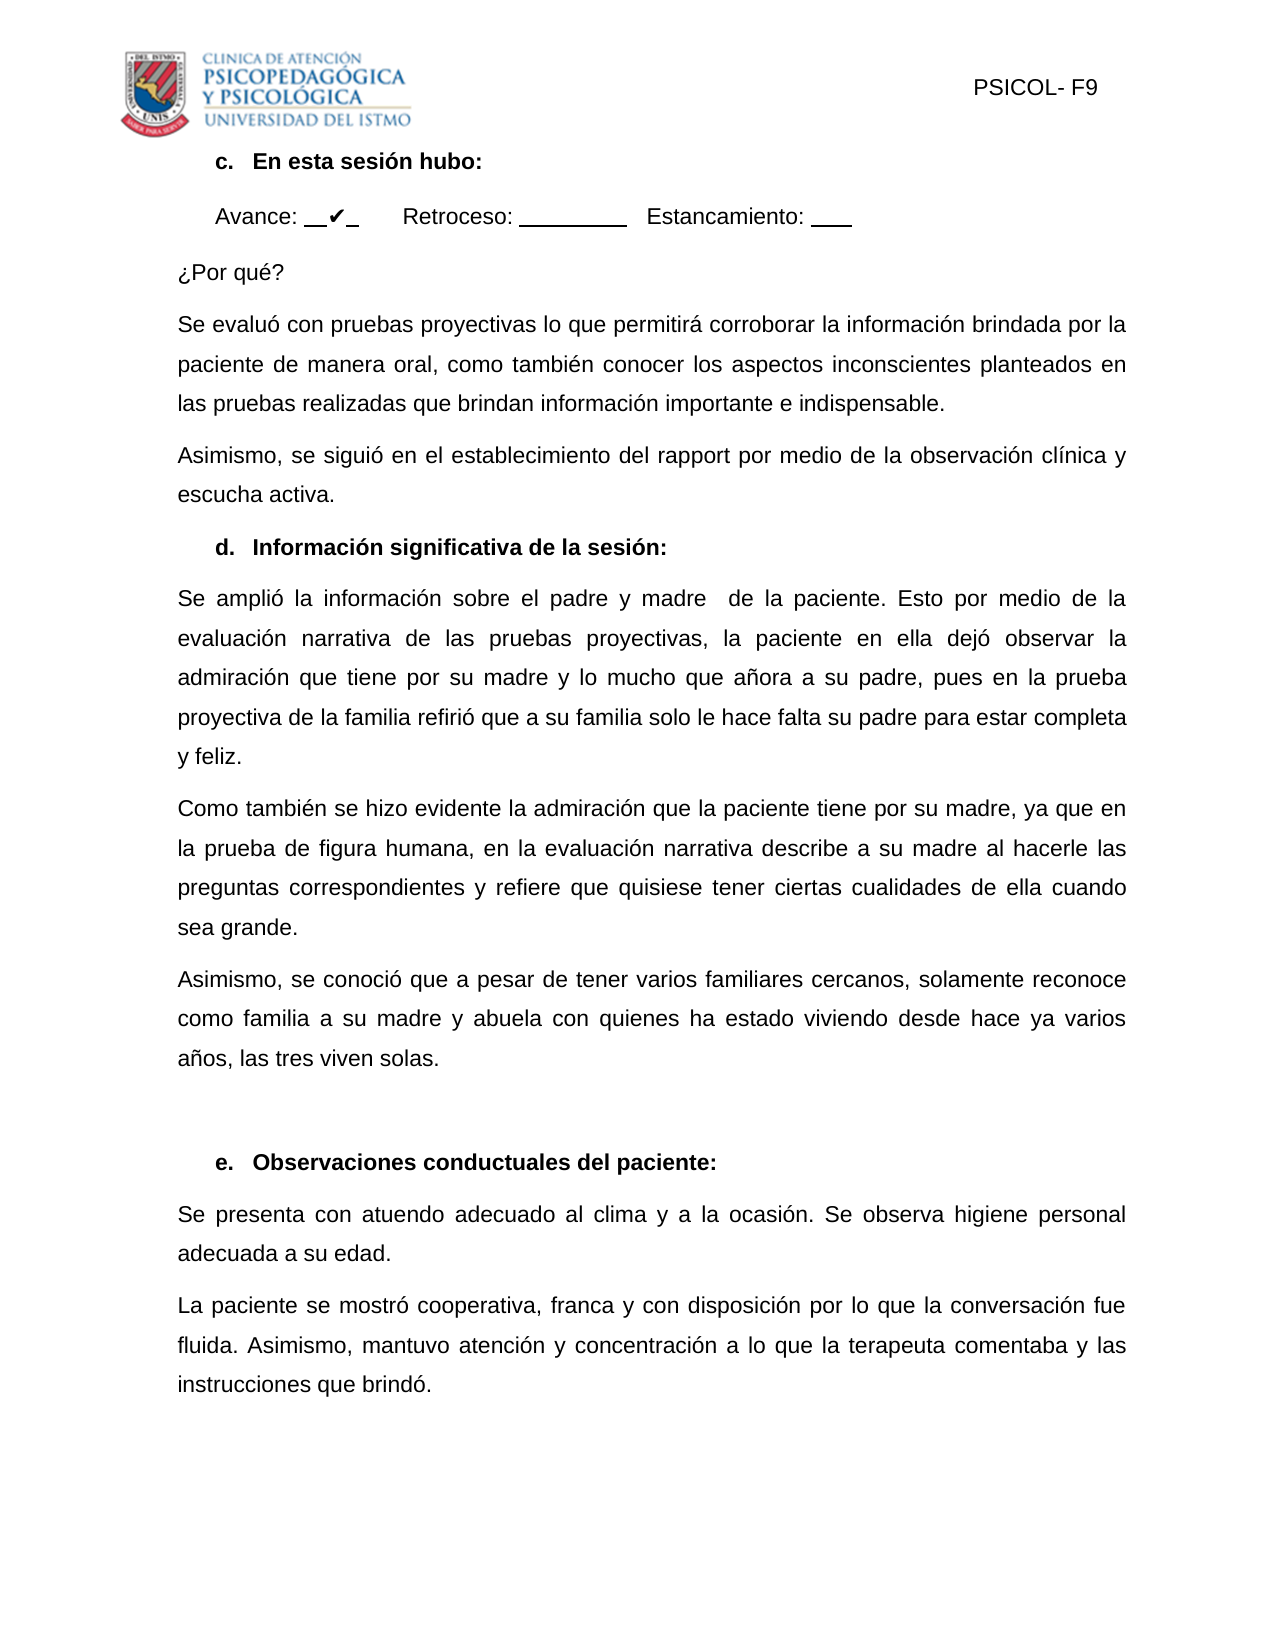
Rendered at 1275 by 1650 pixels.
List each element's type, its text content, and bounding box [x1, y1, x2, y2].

text Se presenta con atuendo adecuado al clima y a la ocasión. Se observa higiene personal adecuada a su edad. [177, 1201, 1127, 1266]
text Asimismo, se siguió en el establecimiento del rapport por medio de la observación clínica y escucha activa. [177, 442, 1127, 508]
text Se evaluó con pruebas proyectivas lo que permitirá corroborar la información brindada por la paciente de manera oral, como también conocer los aspectos inconscientes planteados en las pruebas realizadas que brindan información importante e indispensable. [177, 311, 1127, 416]
list En esta sesión hubo: [215, 148, 1127, 174]
text Asimismo, se conoció que a pesar de tener varios familiares cercanos, solamente reconoce como familia a su madre y abuela con quienes ha estado viviendo desde hace ya varios años, las tres viven solas. [177, 966, 1127, 1071]
list Observaciones conductuales del paciente: [215, 1149, 1127, 1175]
text Se amplió la información sobre el padre y madre de la paciente. Esto por medio de la evaluación narrativa de las pruebas proyectivas, la paciente en ella dejó observar la admiración que tiene por su madre y lo mucho que añora a su padre, pues en la prueba proyectiva de la familia refirió que a su familia solo le hace falta su padre para estar completa y feliz. [177, 585, 1127, 770]
text La paciente se mostró cooperativa, franca y con disposición por lo que la conversación fue fluida. Asimismo, mantuvo atención y concentración a lo que la terapeuta comentaba y las instrucciones que brindó. [177, 1292, 1127, 1397]
picture [65, 20, 437, 148]
text ¿Por qué? [177, 259, 1127, 285]
text Como también se hizo evidente la admiración que la paciente tiene por su madre, ya que en la prueba de figura humana, en la evaluación narrativa describe a su madre al hacerle las preguntas correspondientes y refiere que quisiese tener ciertas cualidades de ella cuando sea grande. [177, 795, 1127, 940]
list Información significativa de la sesión: [215, 533, 1127, 560]
text Avance: Retroceso: Estancamiento: [215, 200, 1127, 231]
